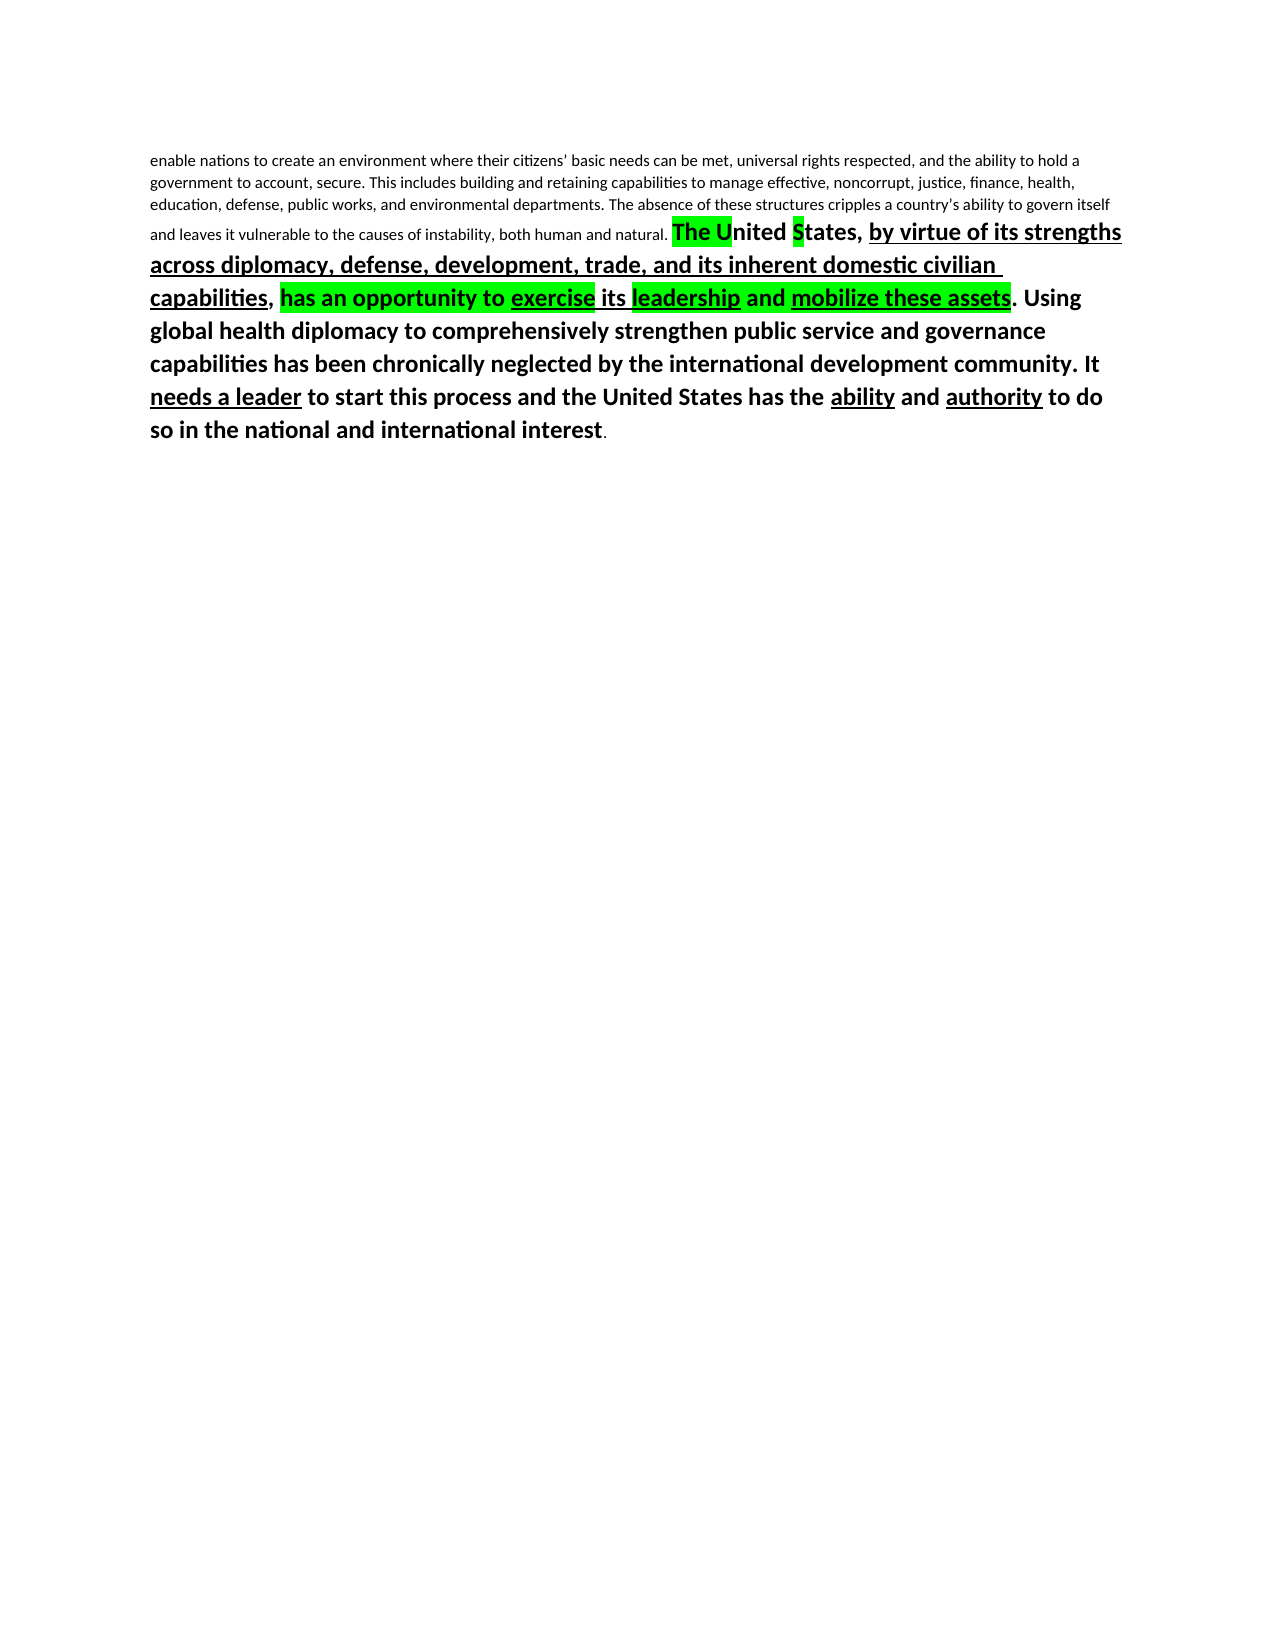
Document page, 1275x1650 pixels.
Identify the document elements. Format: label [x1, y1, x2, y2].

text [150, 150, 1125, 444]
